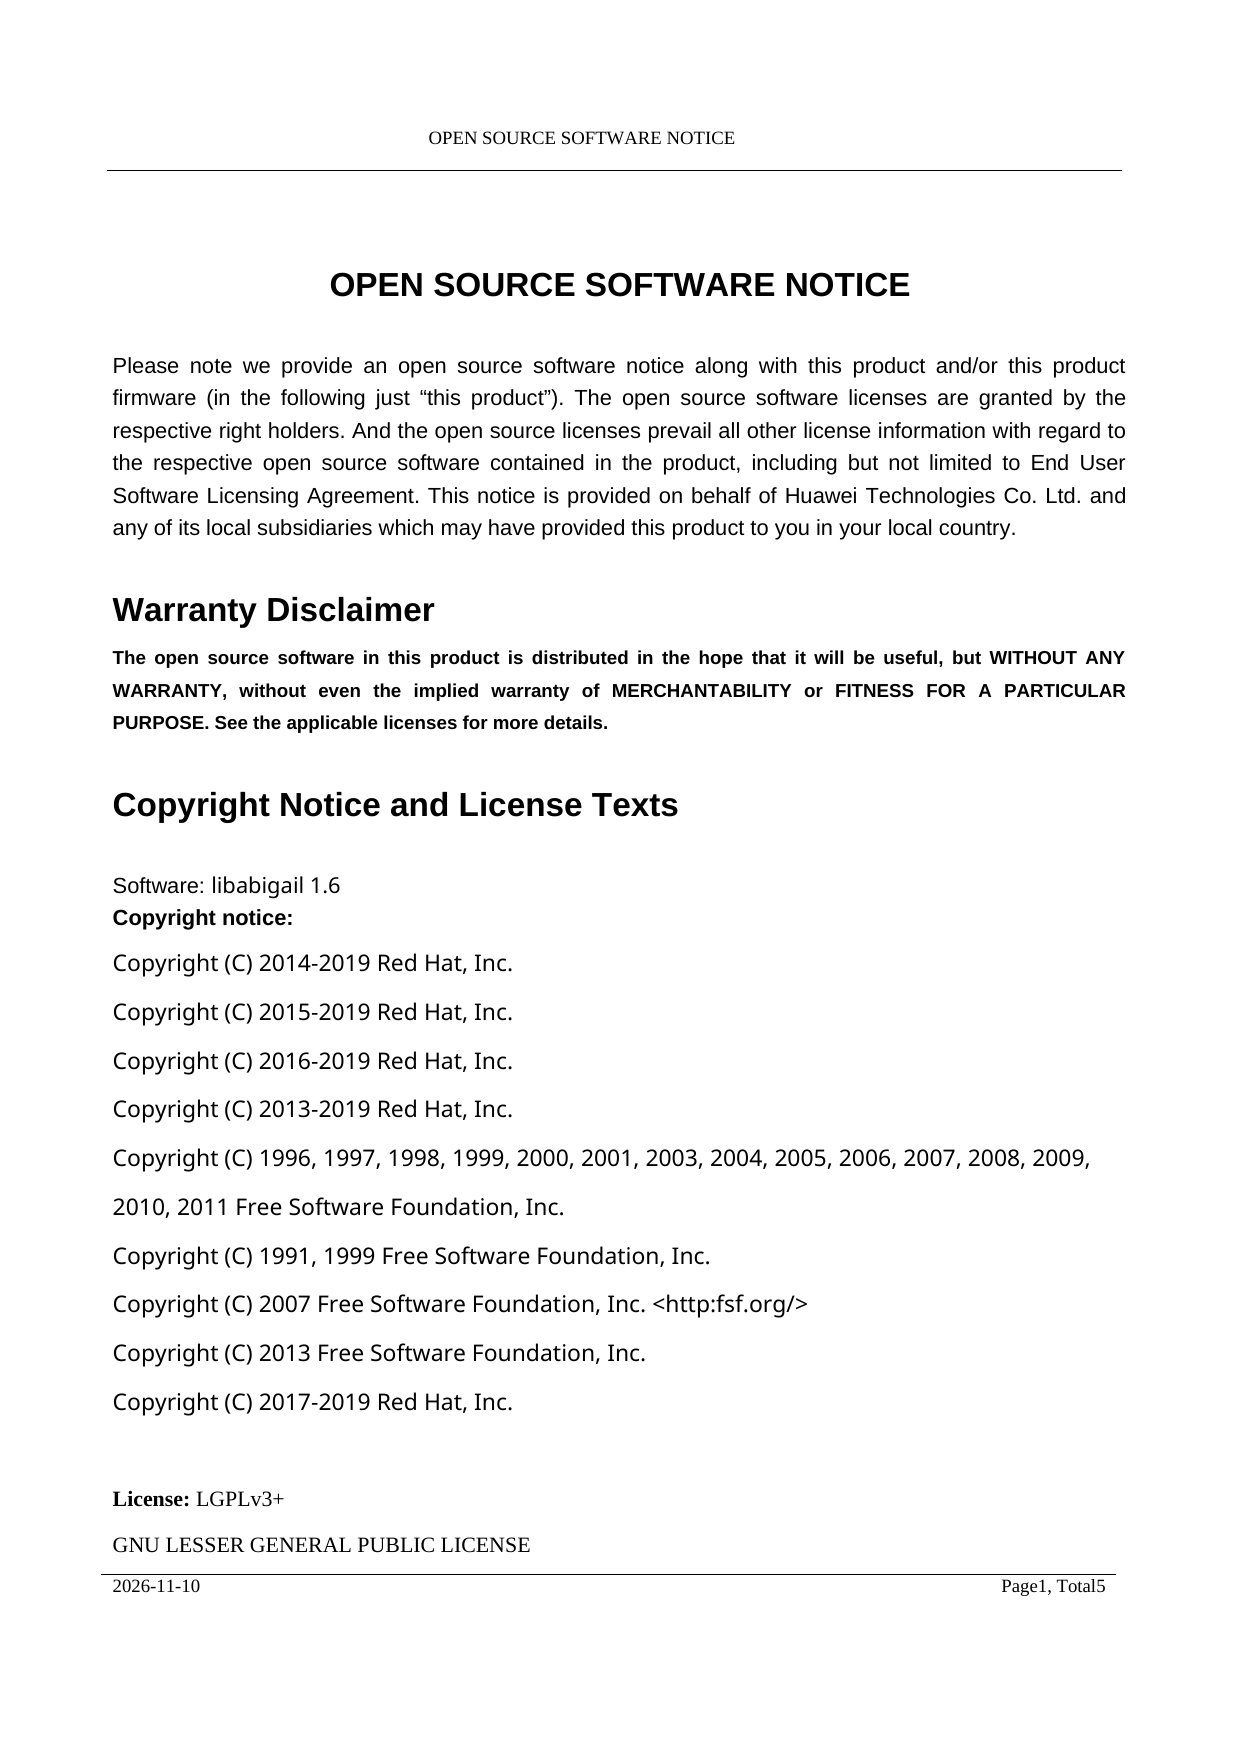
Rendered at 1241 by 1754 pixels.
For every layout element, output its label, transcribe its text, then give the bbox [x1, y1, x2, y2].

text OPEN SOURCE SOFTWARE NOTICE [112, 251, 1128, 316]
text Warranty Disclaimer [112, 576, 1128, 641]
text Copyright notice: [112, 901, 1128, 934]
text Software: libabigail 1.6 [112, 869, 1128, 901]
text Copyright (C) 2014-2019 Red Hat, Inc. Copyright (C) 2015-2019 Red Hat, Inc. Copyright (C) 2016-2019 Red Hat, Inc. Copyright (C) 2013-2019 Red Hat, Inc. Copyright (C) 1996, 1997, 1998, 1999, 2000, 2001, 2003, 2004, 2005, 2006, 2007, 2008, 2009, 2010, 2011 Free Software Foundation, Inc. Copyright (C) 1991, 1999 Free Software Foundation, Inc. Copyright (C) 2007 Free Software Foundation, Inc. <http:fsf.org/> Copyright (C) 2013 Free Software Foundation, Inc. Copyright (C) 2017-2019 Red Hat, Inc. [112, 947, 1128, 1467]
text Please note we provide an open source software notice along with this product and/or this product firmware (in the following just “this product”). The open source software licenses are granted by the respective right holders. And the open source licenses prevail all other license information with regard to the respective open source software contained in the product, including but not limited to End User Software Licensing Agreement. This notice is provided on behalf of Huawei Technologies Co. Ltd. and any of its local subsidiaries which may have provided this product to you in your local country. [112, 349, 1128, 544]
text The open source software in this product is distributed in the hope that it will be useful, but WITHOUT ANY WARRANTY, without even the implied warranty of MERCHANTABILITY or FITNESS FOR A PARTICULAR PURPOSE. See the applicable licenses for more details. [112, 641, 1128, 739]
text License: LGPLv3+ [112, 1483, 1128, 1515]
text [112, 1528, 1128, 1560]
text Copyright Notice and License Texts [112, 771, 1128, 836]
